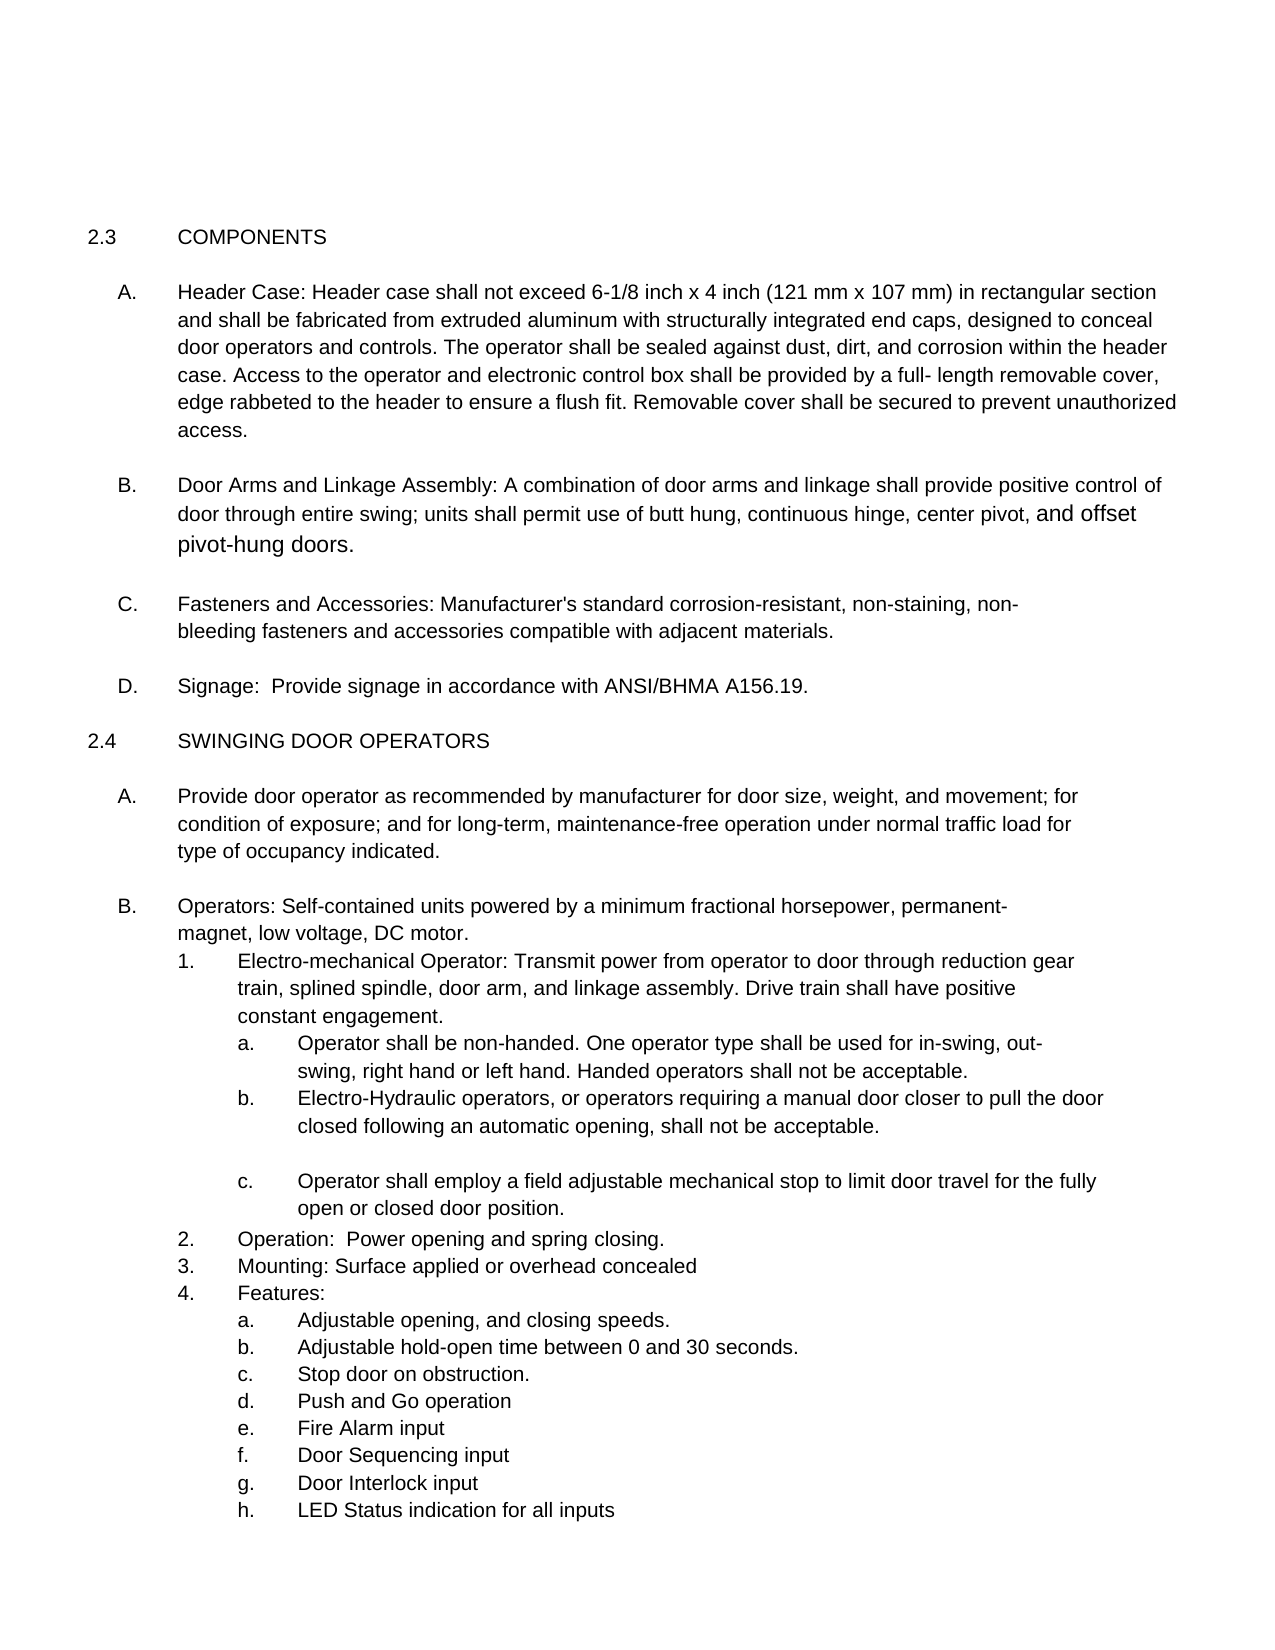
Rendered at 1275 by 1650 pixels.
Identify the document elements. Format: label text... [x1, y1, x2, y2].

list Push and Go operation [237, 1389, 1200, 1413]
list Header Case: Header case shall not exceed 6-1/8 inch x 4 inch (121 mm x 107 mm) in rectangular section and shall be fabricated from extruded aluminum with structurally integrated end caps, designed to conceal door operators and controls. The operator shall be sealed against dust, dirt, and corrosion within the header case. Access to the operator and electronic control box shall be provided by a full- length removable cover, edge rabbeted to the header to ensure a flush fit. Removable cover shall be secured to prevent unauthorized access. [117, 280, 1188, 441]
list Adjustable opening, and closing speeds. [237, 1308, 1200, 1332]
list Fire Alarm input [237, 1416, 1200, 1440]
list Electro-mechanical Operator: Transmit power from operator to door through reduction gear train, splined spindle, door arm, and linkage assembly. Drive train shall have positive constant engagement. [177, 949, 1077, 1028]
list Adjustable hold-open time between 0 and 30 seconds. [237, 1335, 1200, 1359]
list Features: [177, 1281, 1200, 1305]
list Mounting: Surface applied or overhead concealed [177, 1254, 1200, 1278]
list COMPONENTS [87, 225, 1200, 249]
list Door Interlock input [237, 1470, 1200, 1494]
list SWINGING DOOR OPERATORS [87, 729, 1200, 753]
list Provide door operator as recommended by manufacturer for door size, weight, and movement; for condition of exposure; and for long-term, maintenance-free operation under normal traffic load for type of occupancy indicated. [117, 784, 1106, 863]
list Operators: Self-contained units powered by a minimum fractional horsepower, permanent- magnet, low voltage, DC motor. [117, 894, 1065, 945]
list Operation: Power opening and spring closing. [177, 1227, 1200, 1251]
list Operator shall employ a field adjustable mechanical stop to limit door travel for the fully open or closed door position. [237, 1169, 1105, 1220]
list Electro-Hydraulic operators, or operators requiring a manual door closer to pull the door closed following an automatic opening, shall not be acceptable. [237, 1086, 1107, 1138]
list Door Arms and Linkage Assembly: A combination of door arms and linkage shall provide positive control of door through entire swing; units shall permit use of butt hung, continuous hinge, center pivot, and offset pivot-hung doors. [117, 472, 1186, 557]
list Door Sequencing input [237, 1443, 1200, 1467]
list Fasteners and Accessories: Manufacturer's standard corrosion-resistant, non-staining, non- bleeding fasteners and accessories compatible with adjacent materials. [117, 591, 1076, 643]
list Stop door on obstruction. [237, 1362, 1200, 1386]
list Operator shall be non-handed. One operator type shall be used for in-swing, out- swing, right hand or left hand. Handed operators shall not be acceptable. [237, 1031, 1092, 1083]
list Signage: Provide signage in accordance with ANSI/BHMA A156.19. [117, 674, 1200, 698]
list LED Status indication for all inputs [237, 1497, 1200, 1521]
